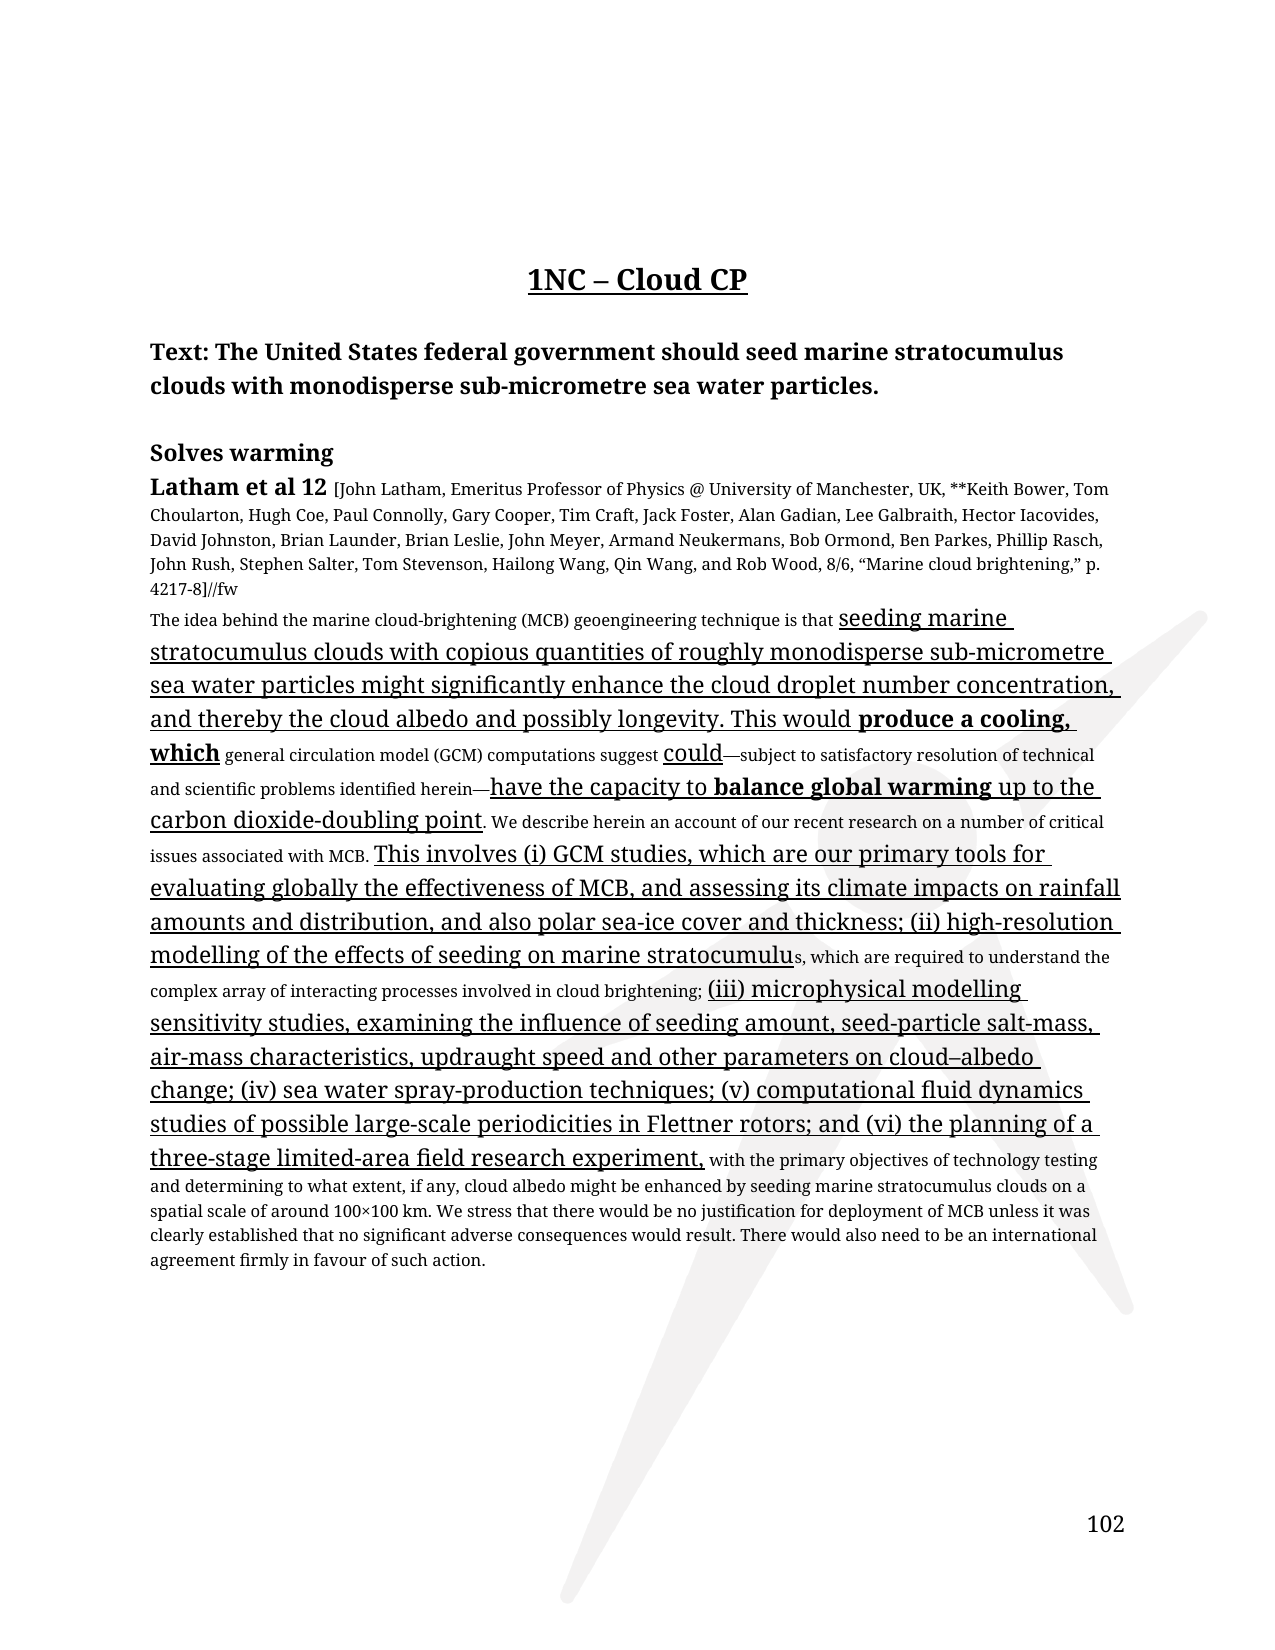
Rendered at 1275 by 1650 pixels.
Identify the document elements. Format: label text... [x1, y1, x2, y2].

text The idea behind the marine cloud-brightening (MCB) geoengineering technique is that seeding marine stratocumulus clouds with copious quantities of roughly monodisperse sub-micrometre sea water particles might significantly enhance the cloud droplet number concentration, and thereby the cloud albedo and possibly longevity. This would produce a cooling, which general circulation model (GCM) computations suggest could—subject to satisfactory resolution of technical and scientific problems identified herein—have the capacity to balance global warming up to the carbon dioxide-doubling point. We describe herein an account of our recent research on a number of critical issues associated with MCB. This involves (i) GCM studies, which are our primary tools for evaluating globally the effectiveness of MCB, and assessing its climate impacts on rainfall amounts and distribution, and also polar sea-ice cover and thickness; (ii) high-resolution modelling of the effects of seeding on marine stratocumulus, which are required to understand the complex array of interacting processes involved in cloud brightening; (iii) microphysical modelling sensitivity studies, examining the influence of seeding amount, seed-particle salt-mass, air-mass characteristics, updraught speed and other parameters on cloud–albedo change; (iv) sea water spray-production techniques; (v) computational fluid dynamics studies of possible large-scale periodicities in Flettner rotors; and (vi) the planning of a three-stage limited-area field research experiment, with the primary objectives of technology testing and determining to what extent, if any, cloud albedo might be enhanced by seeding marine stratocumulus clouds on a spatial scale of around 100×100 km. We stress that there would be no justification for deployment of MCB unless it was clearly established that no significant adverse consequences would result. There would also need to be an international agreement firmly in favour of such action. [150, 602, 1125, 1271]
picture [0, 0, 1275, 1650]
text Solves warming [150, 437, 1125, 468]
text Text: The United States federal government should seed marine stratocumulus clouds with monodisperse sub-micrometre sea water particles. [150, 336, 1125, 401]
text Latham et al 12 [John Latham, Emeritus Professor of Physics @ University of Manchester, UK, **Keith Bower, Tom Choularton, Hugh Coe, Paul Connolly, Gary Cooper, Tim Craft, Jack Foster, Alan Gadian, Lee Galbraith, Hector Iacovides, David Johnston, Brian Launder, Brian Leslie, John Meyer, Armand Neukermans, Bob Ormond, Ben Parkes, Phillip Rasch, John Rush, Stephen Salter, Tom Stevenson, Hailong Wang, Qin Wang, and Rob Wood, 8/6, “Marine cloud brightening,” p. 4217-8]//fw [150, 471, 1125, 600]
subtitle 1NC – Cloud CP [150, 259, 1125, 299]
